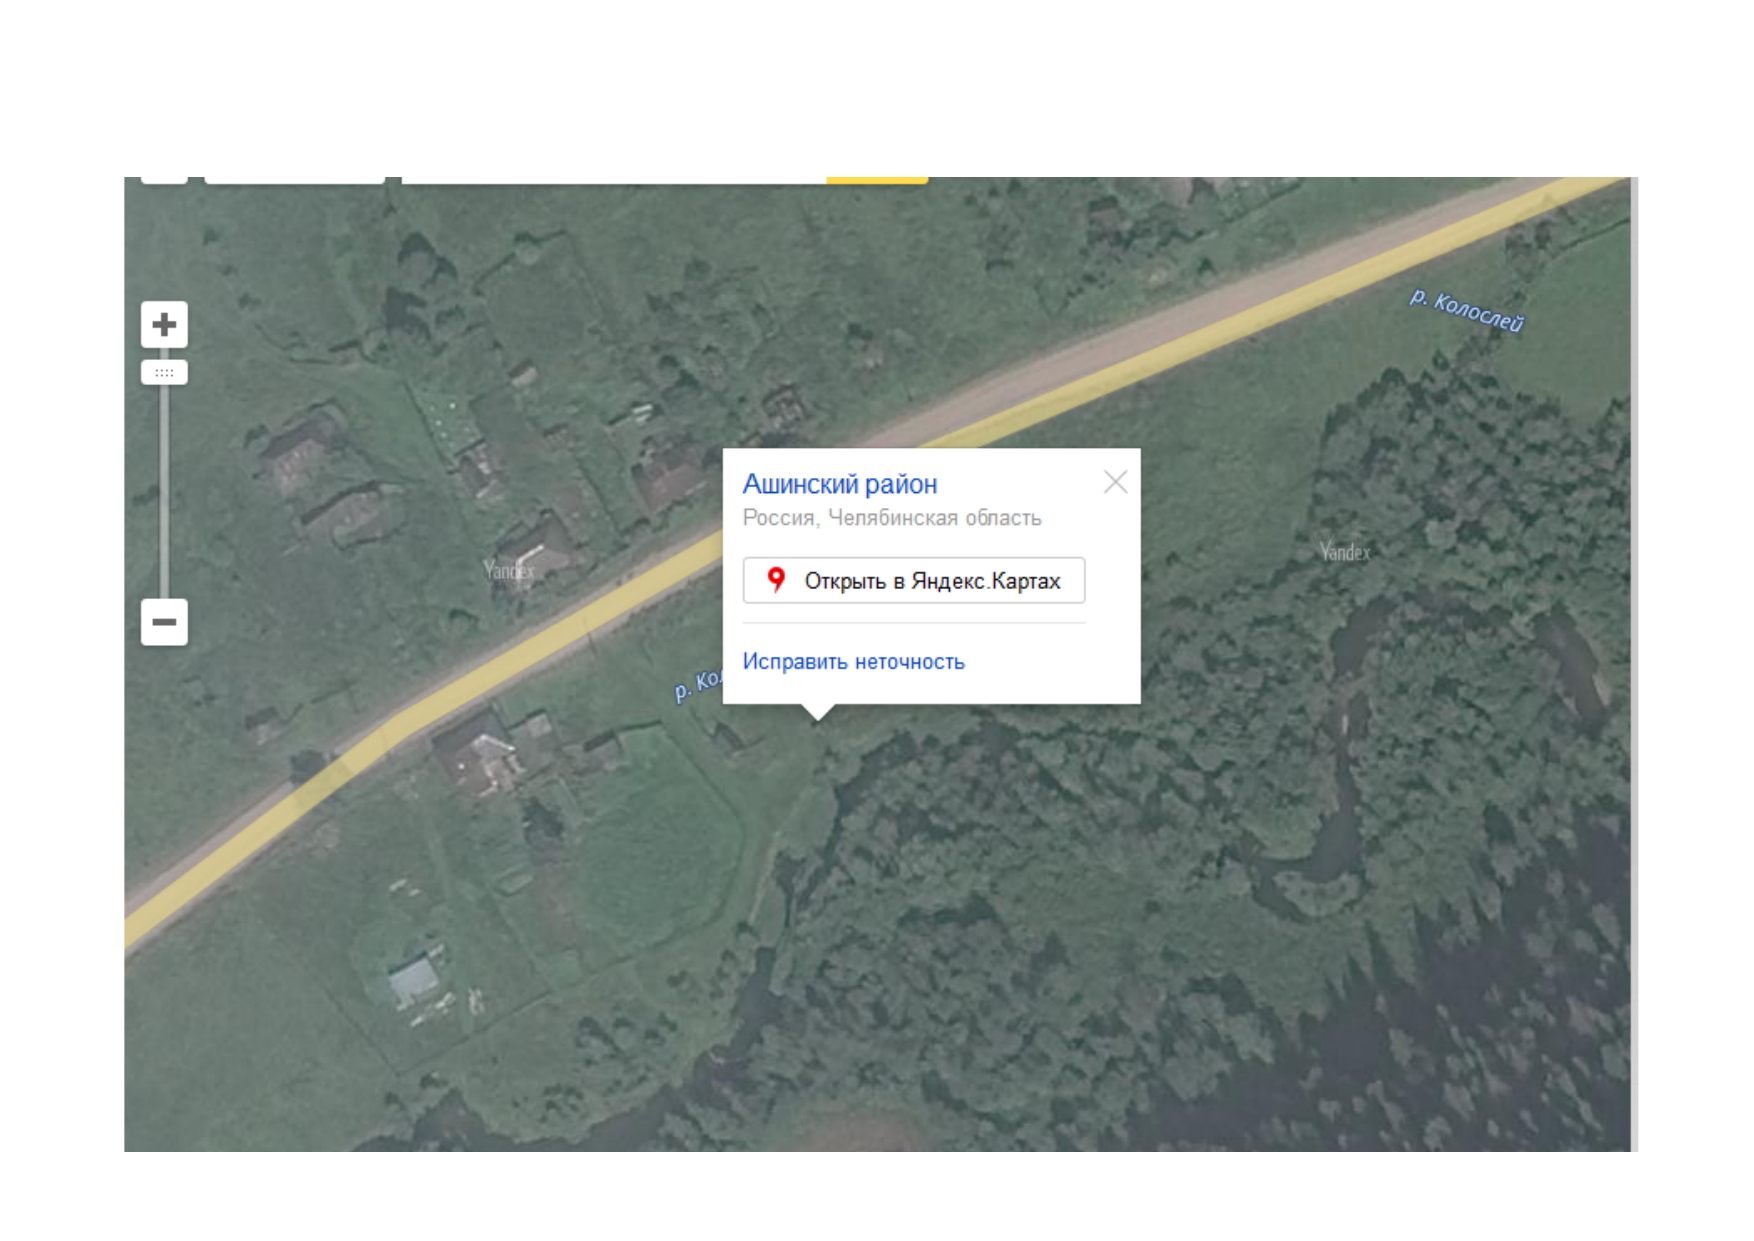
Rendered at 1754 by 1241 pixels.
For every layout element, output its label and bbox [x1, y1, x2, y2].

picture [118, 177, 1639, 1152]
